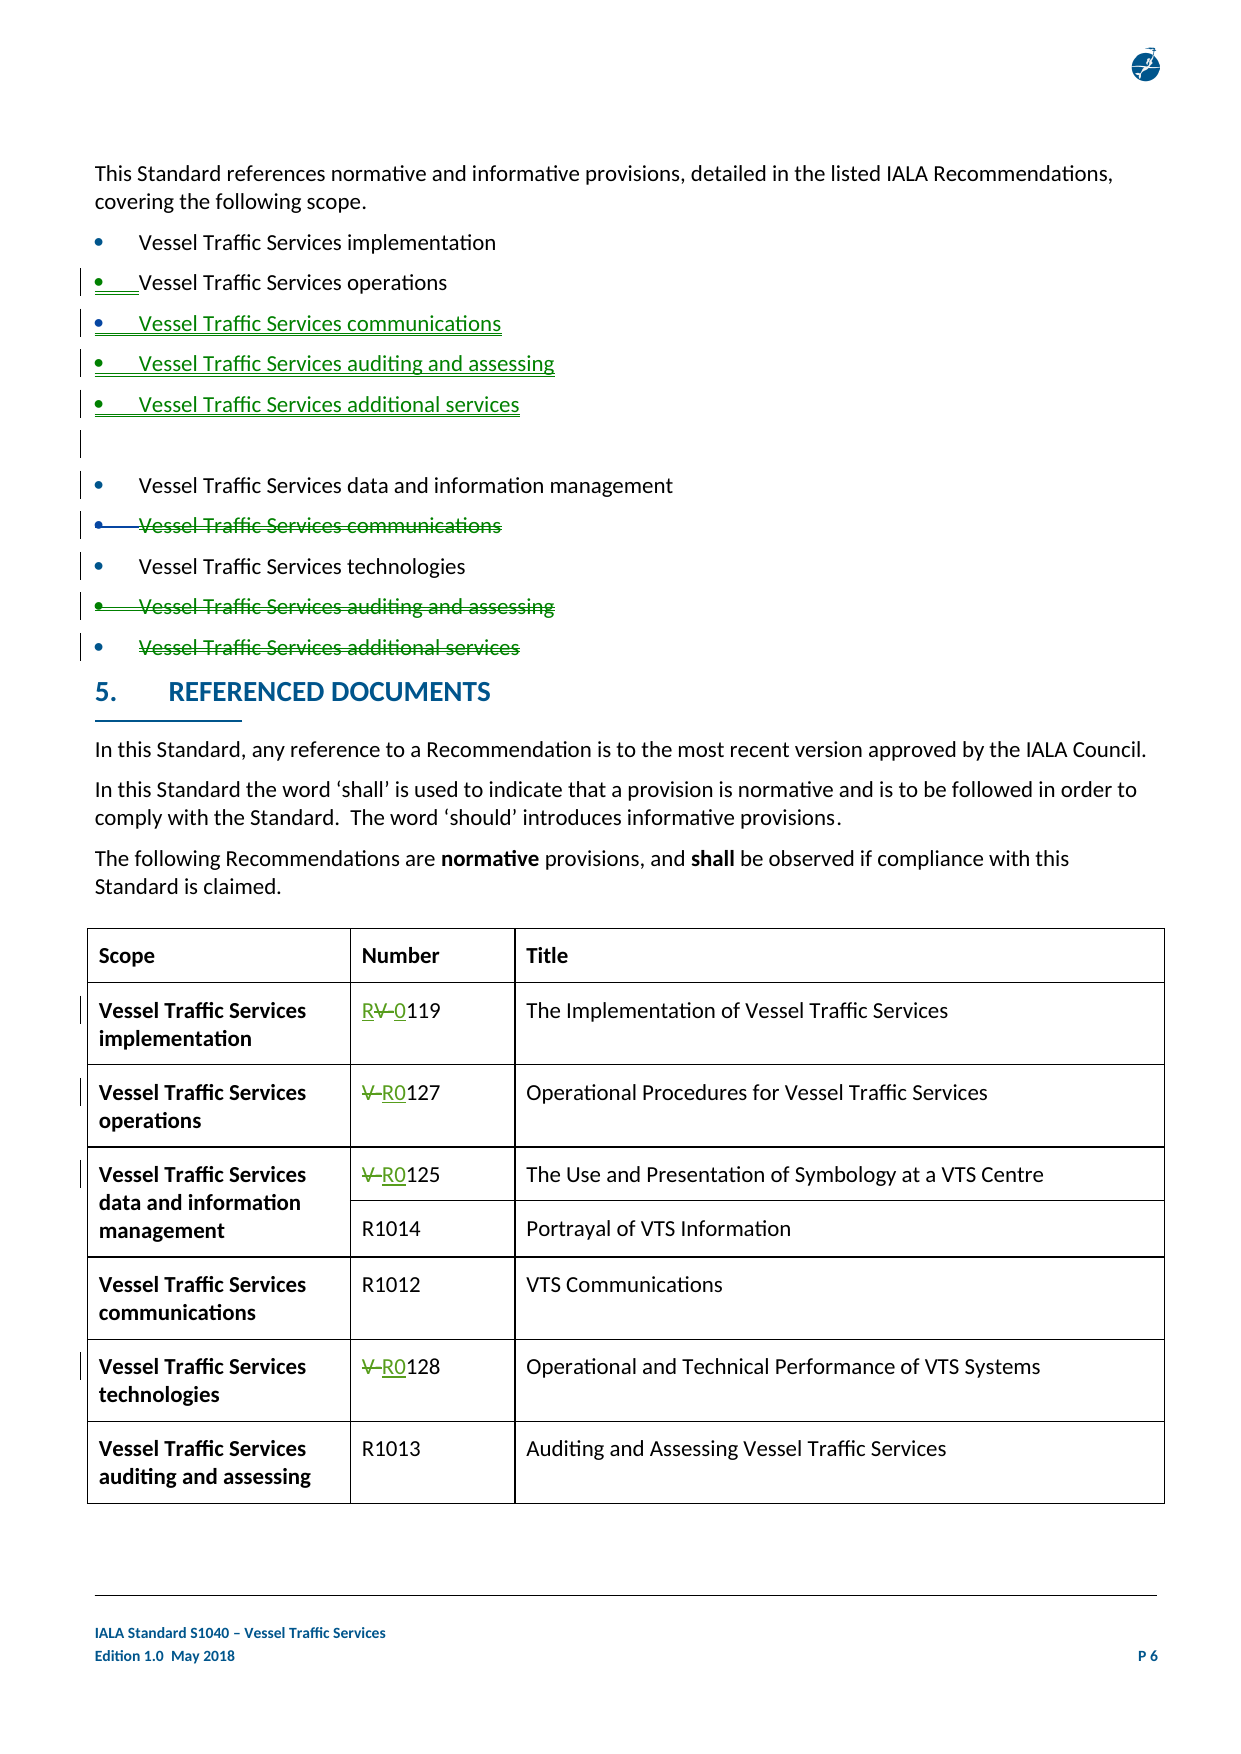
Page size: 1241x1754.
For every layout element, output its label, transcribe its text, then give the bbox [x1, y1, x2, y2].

table_cell 127 [351, 1065, 514, 1146]
text Vessel Traffic Services technologies [94, 552, 1157, 580]
table_cell Auditing and Assessing Vessel Traffic Services [516, 1422, 1164, 1503]
text Vessel Traffic Services data and information management [94, 471, 1157, 499]
table_cell VTS Communications [516, 1258, 1164, 1338]
text Vessel Traffic Services implementation [94, 228, 1157, 256]
table_cell Vessel Traffic Services communications [88, 1258, 350, 1338]
table_cell R1012 [351, 1258, 514, 1338]
subtitle REFERENCED DOCUMENTS [94, 673, 1157, 709]
text This Standard references normative and informative provisions, detailed in the listed IALA Recommendations, covering the following scope. [94, 159, 1157, 215]
table_cell 119 [351, 983, 514, 1064]
table_cell Vessel Traffic Services technologies [88, 1340, 350, 1421]
table_cell Vessel Traffic Services implementation [88, 983, 350, 1064]
table_cell Vessel Traffic Services operations [88, 1065, 350, 1146]
table_cell Vessel Traffic Services auditing and assessing [88, 1422, 350, 1503]
picture [1100, 0, 1219, 116]
table_header Scope [88, 929, 350, 982]
table_cell 128 [351, 1340, 514, 1421]
table_cell The Implementation of Vessel Traffic Services [516, 983, 1164, 1064]
text Vessel Traffic Services operations [94, 268, 1157, 296]
table_cell 125 [351, 1148, 514, 1200]
text The following Recommendations are normative provisions, and shall be observed if compliance with this Standard is claimed. [94, 844, 1157, 900]
table_header Number [351, 929, 514, 982]
table_cell Portrayal of VTS Information [516, 1201, 1164, 1256]
text In this Standard the word ‘shall’ is used to indicate that a provision is normative and is to be followed in order to comply with the Standard. The word ‘should’ introduces informative provisions. [94, 776, 1157, 832]
table_header Title [516, 929, 1164, 982]
table_cell Operational Procedures for Vessel Traffic Services [516, 1065, 1164, 1146]
text In this Standard, any reference to a Recommendation is to the most recent version approved by the IALA Council. [94, 735, 1157, 763]
table_cell R1014 [351, 1201, 514, 1256]
table_cell The Use and Presentation of Symbology at a VTS Centre [516, 1148, 1164, 1200]
table_cell Operational and Technical Performance of VTS Systems [516, 1340, 1164, 1421]
table_cell R1013 [351, 1422, 514, 1503]
table_cell Vessel Traffic Services data and information management [88, 1148, 350, 1256]
